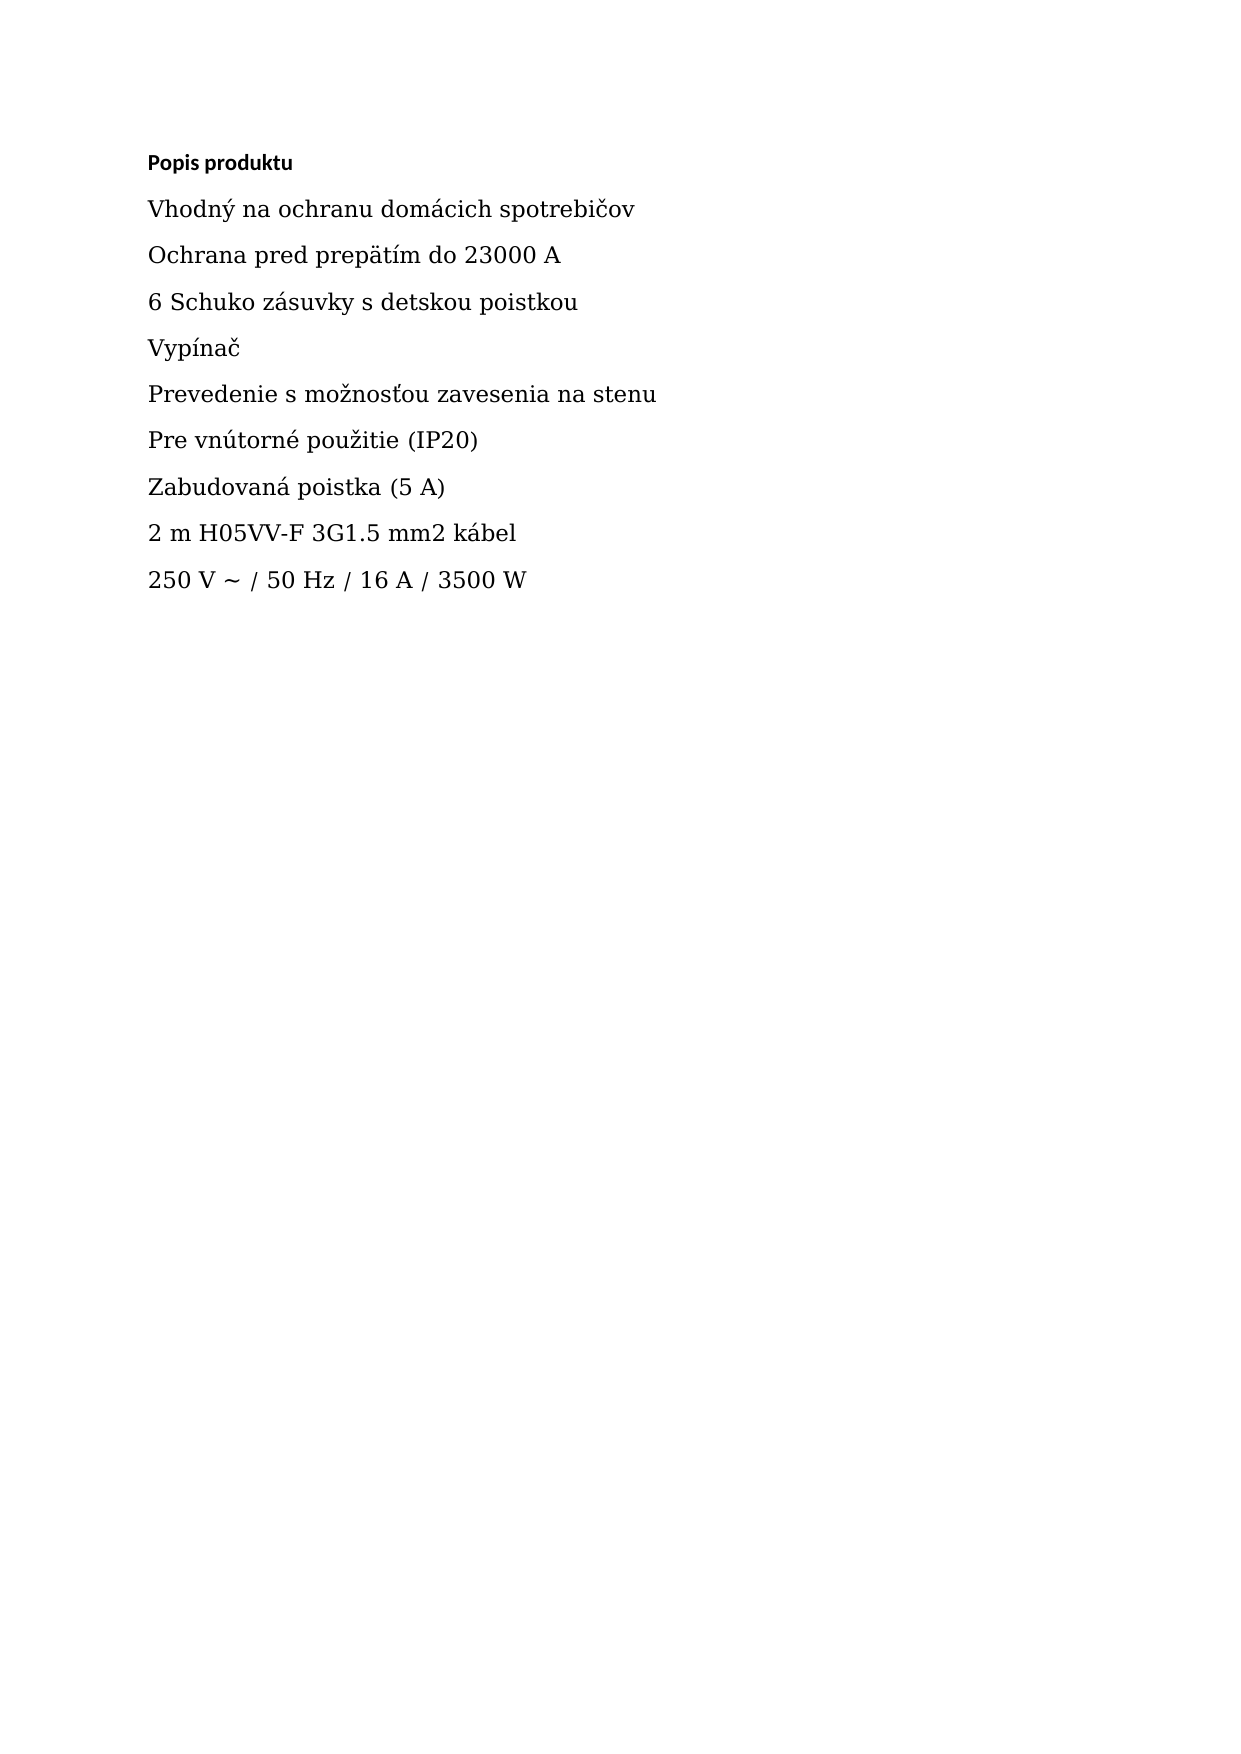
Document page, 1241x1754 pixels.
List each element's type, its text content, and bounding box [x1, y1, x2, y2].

text Zabudovaná poistka (5 A) [148, 473, 1093, 500]
text Prevedenie s možnosťou zavesenia na stenu [148, 380, 1093, 407]
text Pre vnútorné použitie (IP20) [148, 426, 1093, 454]
text Popis produktu [148, 148, 1093, 176]
text 6 Schuko zásuvky s detskou poistkou [148, 287, 1093, 315]
text Vypínač [148, 333, 1093, 361]
text Vhodný na ochranu domácich spotrebičov [148, 194, 1093, 222]
text 250 V ~ / 50 Hz / 16 A / 3500 W [148, 565, 1093, 593]
text 2 m H05VV-F 3G1.5 mm2 kábel [148, 519, 1093, 546]
text Ochrana pred prepätím do 23000 A [148, 241, 1093, 268]
